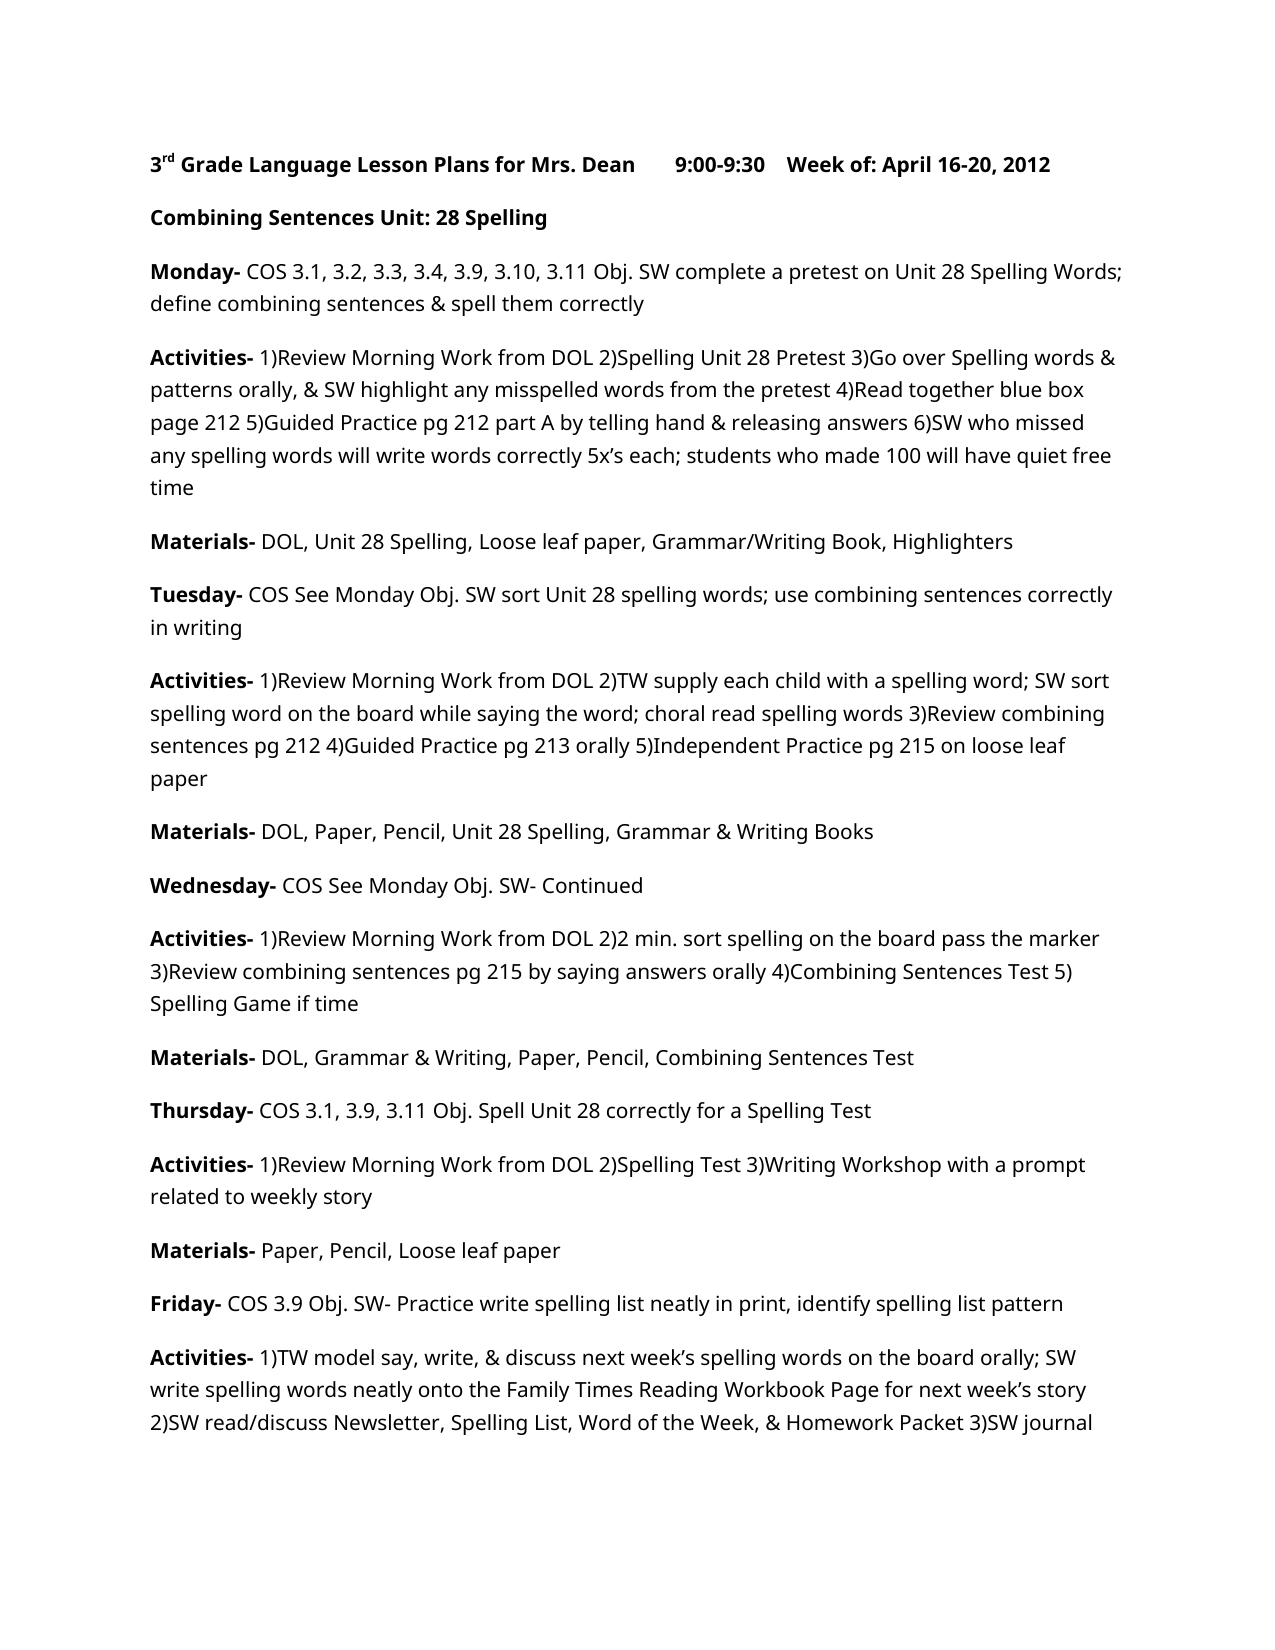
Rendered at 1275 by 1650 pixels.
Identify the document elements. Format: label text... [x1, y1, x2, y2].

text Monday- COS 3.1, 3.2, 3.3, 3.4, 3.9, 3.10, 3.11 Obj. SW complete a pretest on Unit 28 Spelling Words; define combining sentences & spell them correctly [150, 257, 1125, 318]
text Activities- 1)Review Morning Work from DOL 2)Spelling Unit 28 Pretest 3)Go over Spelling words & patterns orally, & SW highlight any misspelled words from the pretest 4)Read together blue box page 212 5)Guided Practice pg 212 part A by telling hand & releasing answers 6)SW who missed any spelling words will write words correctly 5x’s each; students who made 100 will have quiet free time [150, 343, 1125, 502]
text Friday- COS 3.9 Obj. SW- Practice write spelling list neatly in print, identify spelling list pattern [150, 1289, 1125, 1318]
text Materials- DOL, Paper, Pencil, Unit 28 Spelling, Grammar & Writing Books [150, 817, 1125, 846]
text Materials- Paper, Pencil, Loose leaf paper [150, 1236, 1125, 1264]
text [150, 1343, 1125, 1436]
text Combining Sentences Unit: 28 Spelling [150, 203, 1125, 232]
text Tuesday- COS See Monday Obj. SW sort Unit 28 spelling words; use combining sentences correctly in writing [150, 580, 1125, 641]
text 3rd Grade Language Lesson Plans for Mrs. Dean 9:00-9:30 Week of: April 16-20, 2012 [150, 150, 1125, 178]
text Activities- 1)Review Morning Work from DOL 2)Spelling Test 3)Writing Workshop with a prompt related to weekly story [150, 1150, 1125, 1211]
text Materials- DOL, Unit 28 Spelling, Loose leaf paper, Grammar/Writing Book, Highlighters [150, 527, 1125, 555]
text Wednesday- COS See Monday Obj. SW- Continued [150, 871, 1125, 899]
text Activities- 1)Review Morning Work from DOL 2)TW supply each child with a spelling word; SW sort spelling word on the board while saying the word; choral read spelling words 3)Review combining sentences pg 212 4)Guided Practice pg 213 orally 5)Independent Practice pg 215 on loose leaf paper [150, 666, 1125, 792]
text Thursday- COS 3.1, 3.9, 3.11 Obj. Spell Unit 28 correctly for a Spelling Test [150, 1096, 1125, 1125]
text Materials- DOL, Grammar & Writing, Paper, Pencil, Combining Sentences Test [150, 1043, 1125, 1071]
text Activities- 1)Review Morning Work from DOL 2)2 min. sort spelling on the board pass the marker 3)Review combining sentences pg 215 by saying answers orally 4)Combining Sentences Test 5) Spelling Game if time [150, 924, 1125, 1018]
